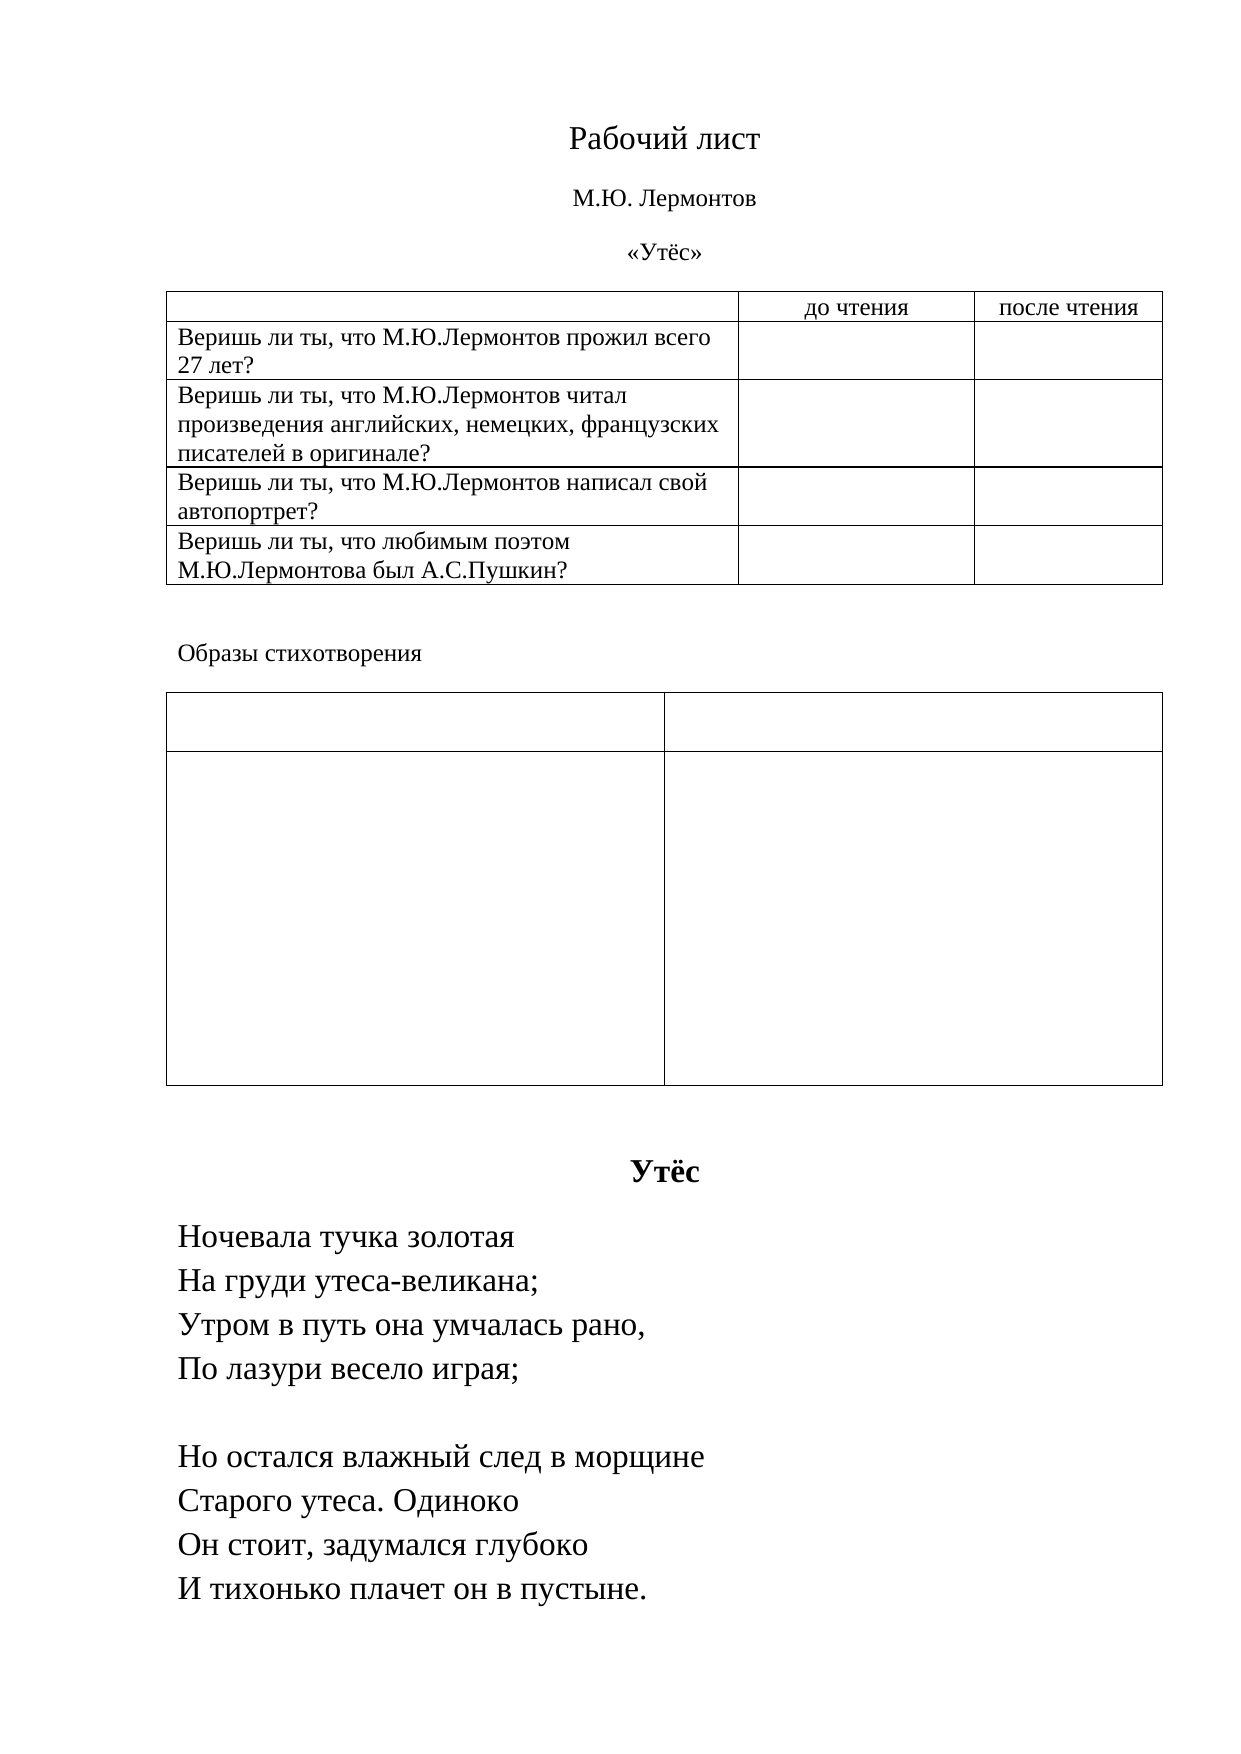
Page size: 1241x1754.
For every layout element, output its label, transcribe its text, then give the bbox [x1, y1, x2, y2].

table_header [665, 693, 1162, 751]
table_cell [739, 468, 974, 525]
table_cell Веришь ли ты, что М.Ю.Лермонтов написал свой автопортрет? [167, 468, 738, 525]
table_cell [739, 322, 974, 379]
text Утёс [177, 1151, 1152, 1189]
table_cell Веришь ли ты, что любимым поэтом М.Ю.Лермонтова был А.С.Пушкин? [167, 526, 738, 583]
table_header [167, 292, 738, 321]
table_cell [167, 752, 664, 1085]
text Рабочий лист [177, 118, 1152, 156]
table_header [167, 693, 664, 751]
table_cell Веришь ли ты, что М.Ю.Лермонтов читал произведения английских, немецких, французских писателей в оригинале? [167, 380, 738, 466]
table_cell [975, 380, 1162, 466]
table_header после чтения [975, 292, 1162, 321]
text Образы стихотворения [177, 638, 1152, 667]
text «Утёс» [177, 237, 1152, 266]
table_cell [739, 526, 974, 583]
table_cell Веришь ли ты, что М.Ю.Лермонтов прожил всего 27 лет? [167, 322, 738, 379]
text Ночевала тучка золотая На груди утеса-великана; Утром в путь она умчалась рано, По лазури весело играя; Но остался влажный след в морщине Старого утеса. Одиноко Он стоит, задумался глубоко И тихонько плачет он в пустыне. [177, 1216, 1152, 1607]
table_cell [975, 322, 1162, 379]
text М.Ю. Лермонтов [177, 183, 1152, 212]
table_cell [975, 526, 1162, 583]
table_header до чтения [739, 292, 974, 321]
table_cell [665, 752, 1162, 1085]
table_cell [739, 380, 974, 466]
table_cell [975, 468, 1162, 525]
